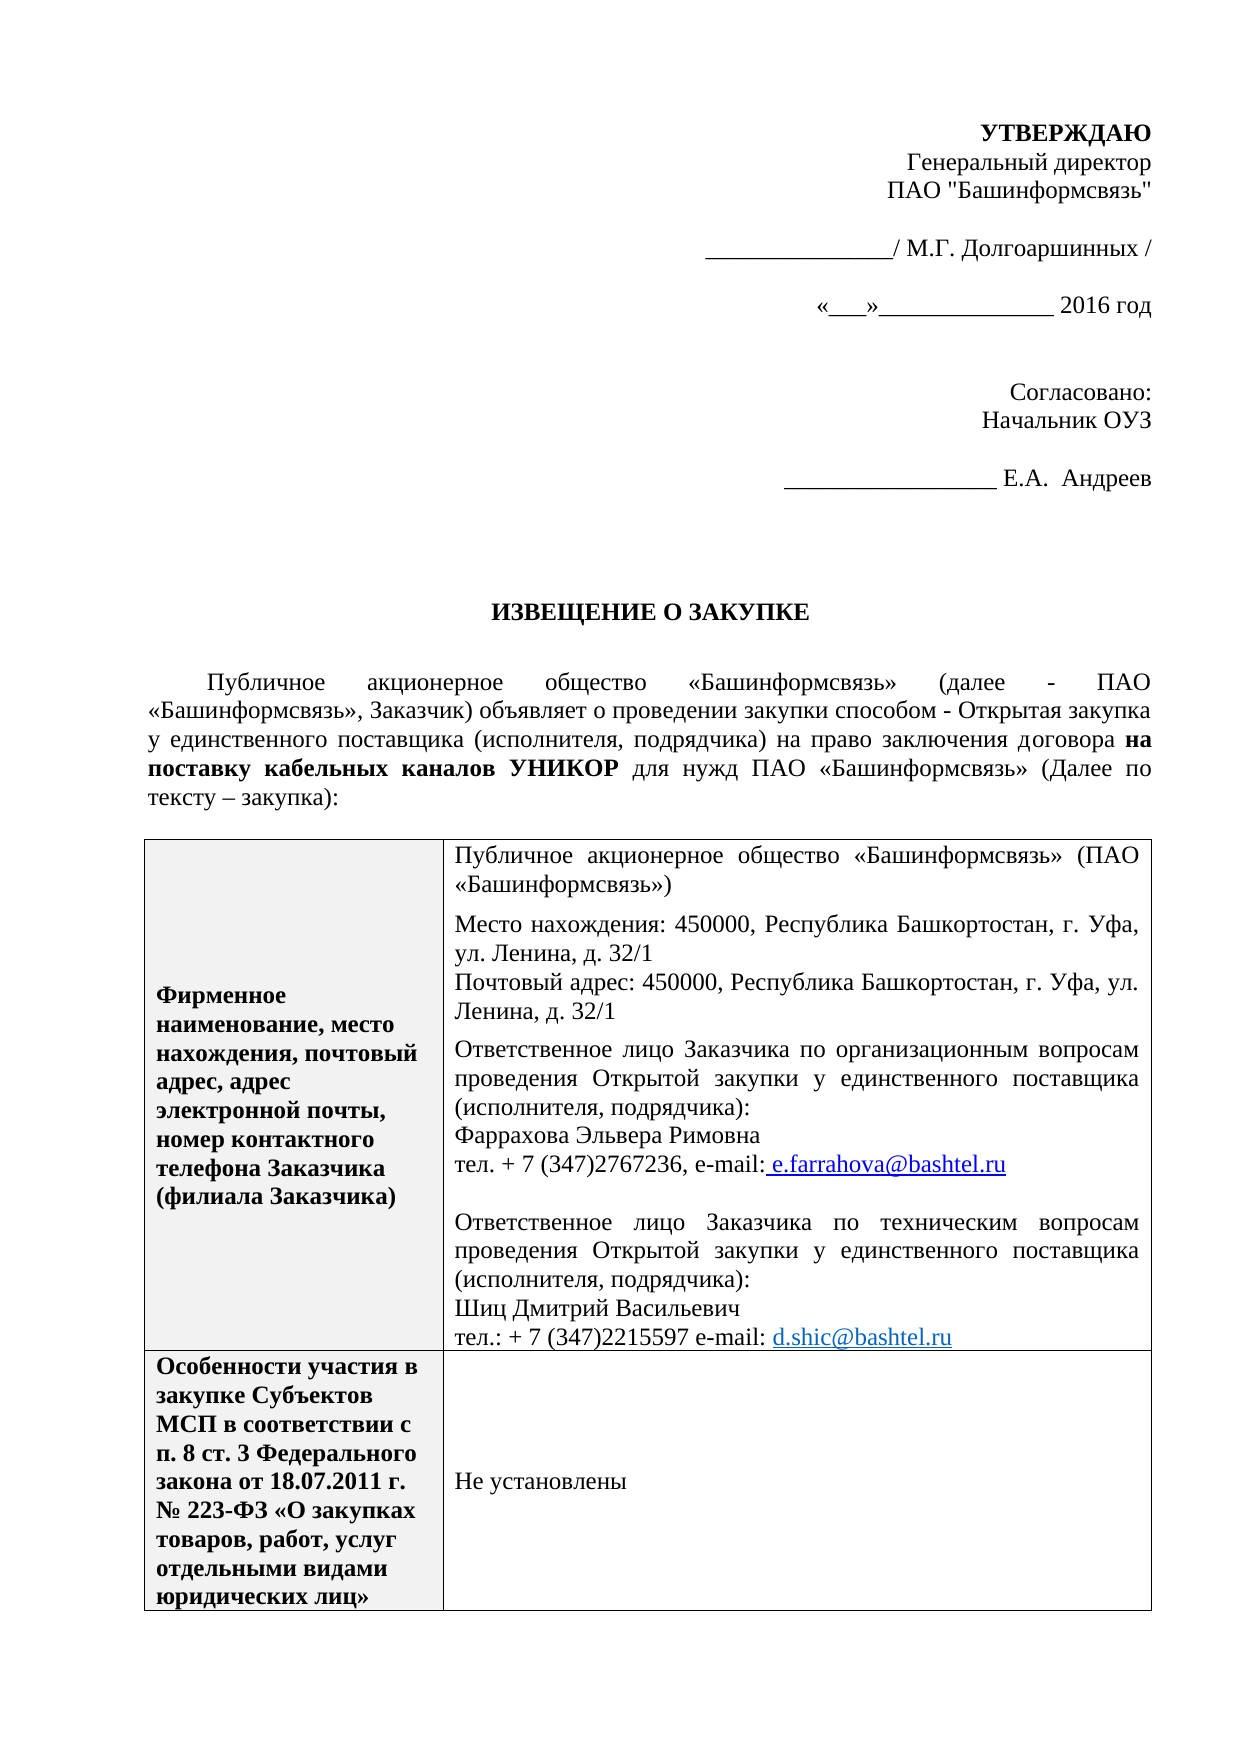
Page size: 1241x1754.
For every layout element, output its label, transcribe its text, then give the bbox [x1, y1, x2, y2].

text ПАО "Башинформсвязь" [177, 176, 1152, 204]
text ИЗВЕЩЕНИЕ О ЗАКУПКЕ [222, 597, 1152, 626]
text Начальник ОУЗ [177, 406, 1152, 434]
text Публичное акционерное общество «Башинформсвязь» (далее - ПАО «Башинформсвязь», Заказчик) объявляет о проведении закупки способом - Открытая закупка у единственного поставщика (исполнителя, подрядчика) на право заключения договора на поставку кабельных каналов УНИКОР для нужд ПАО «Башинформсвязь» (Далее по тексту – закупка): [148, 667, 1152, 810]
text Генеральный директор [177, 147, 1152, 176]
text _________________ Е.А. Андреев [177, 463, 1152, 492]
text УТВЕРЖДАЮ [177, 118, 1152, 147]
table_header Публичное акционерное общество «Башинформсвязь» (ПАО «Башинформсвязь») Место нахождения: 450000, Республика Башкортостан, г. Уфа, ул. Ленина, д. 32/1 Почтовый адрес: 450000, Республика Башкортостан, г. Уфа, ул. Ленина, д. 32/1 Ответственное лицо Заказчика по организационным вопросам проведения Открытой закупки у единственного поставщика (исполнителя, подрядчика): Фаррахова Эльвера Римовна тел. + 7 (347)2767236, e-mail: e.farrahova@bashtel.ru Ответственное лицо Заказчика по техническим вопросам проведения Открытой закупки у единственного поставщика (исполнителя, подрядчика): Шиц Дмитрий Васильевич тел.: + 7 (347)2215597 e-mail: d.shic@bashtel.ru [444, 840, 1151, 1350]
text _______________/ М.Г. Долгоаршинных / [177, 233, 1152, 262]
text «___»______________ 2016 год [177, 291, 1152, 319]
table_cell Не установлены [444, 1351, 1151, 1610]
text Согласовано: [177, 377, 1152, 406]
table_header Фирменное наименование, место нахождения, почтовый адрес, адрес электронной почты, номер контактного телефона Заказчика (филиала Заказчика) [145, 840, 443, 1350]
table_cell Особенности участия в закупке Субъектов МСП в соответствии с п. 8 ст. 3 Федерального закона от 18.07.2011 г. № 223-ФЗ «О закупках товаров, работ, услуг отдельными видами юридических лиц» [145, 1351, 443, 1610]
